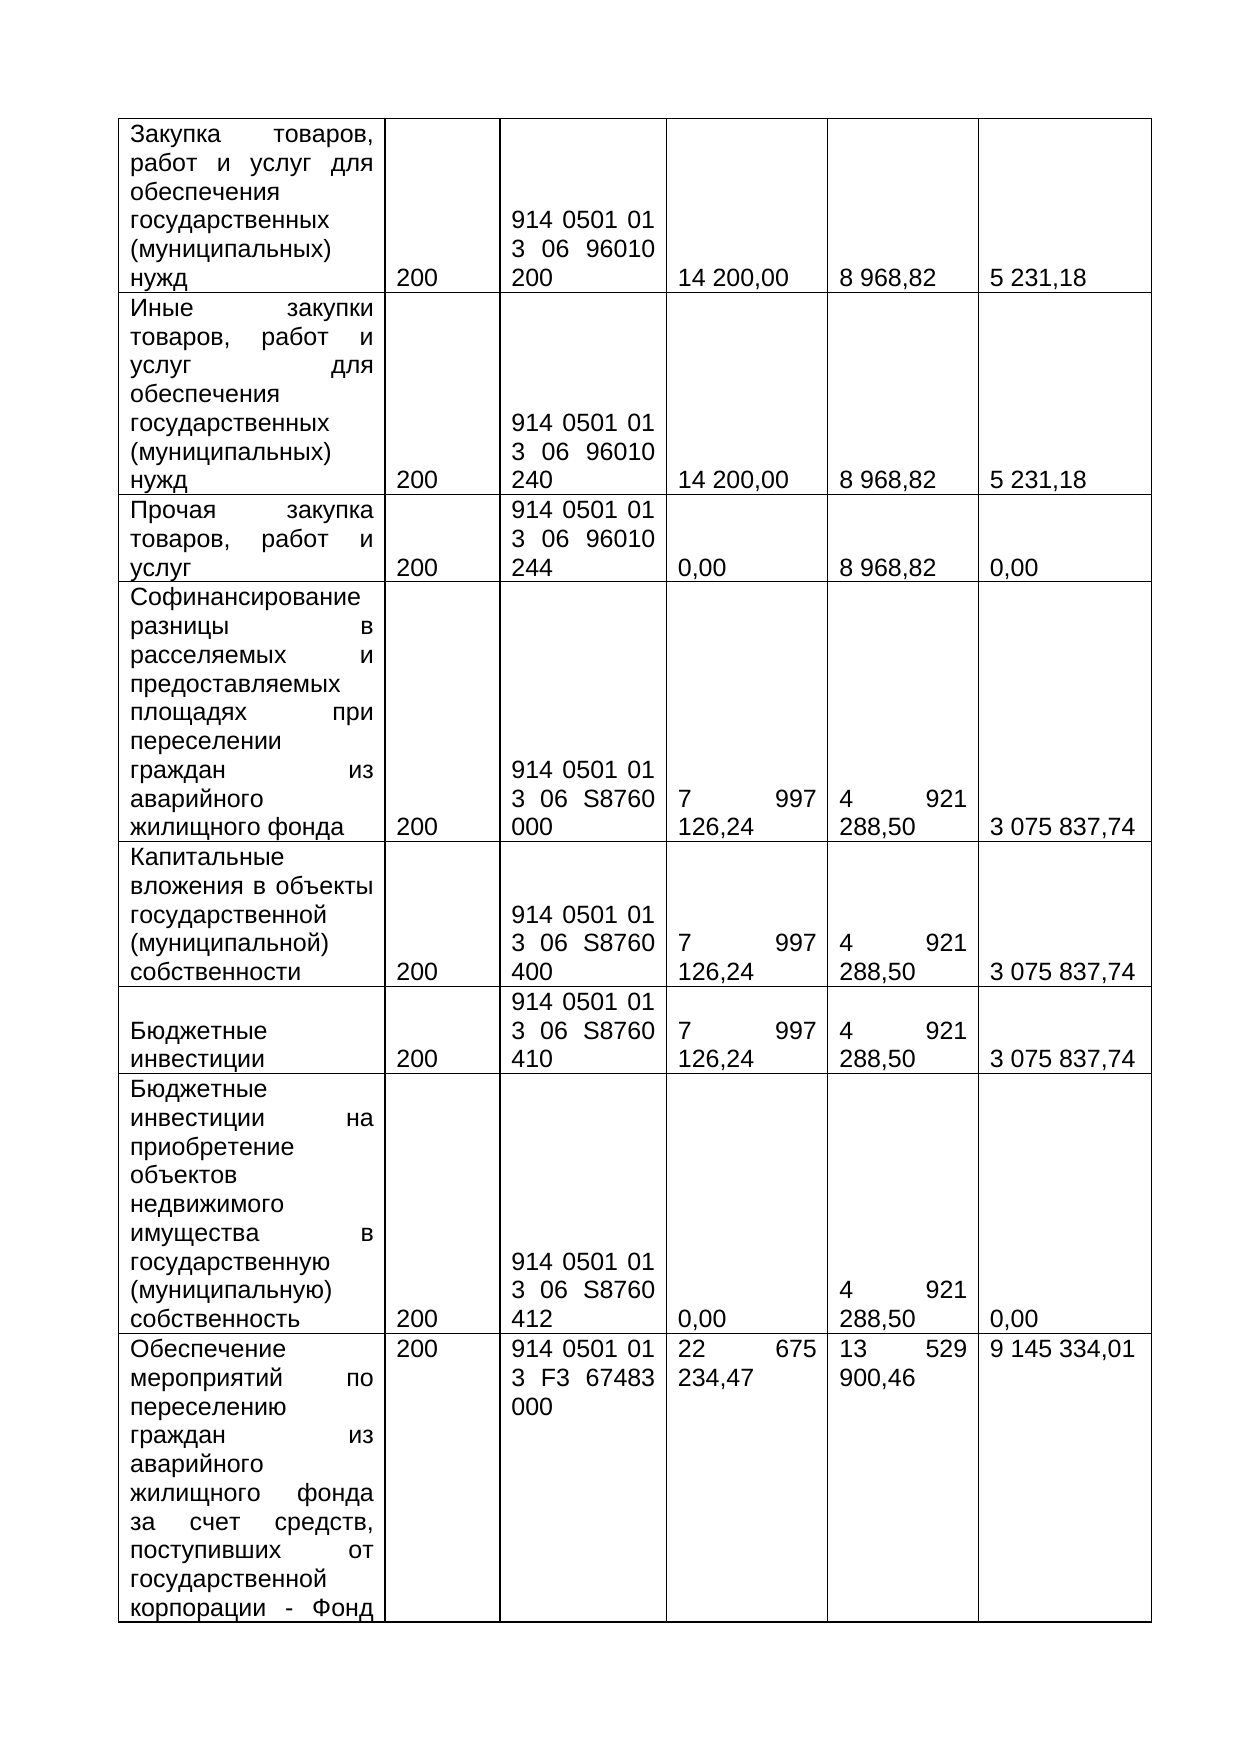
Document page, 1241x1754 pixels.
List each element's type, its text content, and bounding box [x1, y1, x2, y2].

table_cell 914 0501 01 3 06 S8760 000 [501, 582, 666, 841]
table_cell 7 997 126,24 [667, 987, 827, 1073]
table_cell 200 [386, 495, 499, 581]
table_cell 914 0501 01 3 06 S8760 400 [501, 842, 666, 986]
table_cell 200 [386, 1334, 499, 1621]
table_cell Иные закупки товаров, работ и услуг для обеспечения государственных (муниципальных) нужд [119, 293, 384, 494]
table_cell Софинансирование разницы в расселяемых и предоставляемых площадях при переселении граждан из аварийного жилищного фонда [119, 582, 384, 841]
table_cell 8 968,82 [828, 119, 978, 292]
table_cell 200 [386, 293, 499, 494]
table_cell 5 231,18 [979, 293, 1151, 494]
table_cell 0,00 [667, 1074, 827, 1333]
table_cell 3 075 837,74 [979, 987, 1151, 1073]
table_cell 0,00 [667, 495, 827, 581]
table_cell 3 075 837,74 [979, 842, 1151, 986]
table_cell 200 [386, 1074, 499, 1333]
table_cell 200 [386, 582, 499, 841]
table_cell Бюджетные инвестиции на приобретение объектов недвижимого имущества в государственную (муниципальную) собственность [119, 1074, 384, 1333]
table_cell 14 200,00 [667, 119, 827, 292]
table_cell 4 921 288,50 [828, 582, 978, 841]
table_cell 8 968,82 [828, 293, 978, 494]
table_cell 7 997 126,24 [667, 842, 827, 986]
table_cell 22 675 234,47 [667, 1334, 827, 1621]
table_cell 8 968,82 [828, 495, 978, 581]
table_cell Капитальные вложения в объекты государственной (муниципальной) собственности [119, 842, 384, 986]
table_cell 914 0501 01 3 06 S8760 412 [501, 1074, 666, 1333]
table_cell 9 145 334,01 [979, 1334, 1151, 1621]
table_cell 914 0501 01 3 06 S8760 410 [501, 987, 666, 1073]
table_cell 0,00 [979, 1074, 1151, 1333]
table_cell 14 200,00 [667, 293, 827, 494]
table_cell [501, 1334, 666, 1621]
table_cell 914 0501 01 3 06 96010 240 [501, 293, 666, 494]
table_cell 200 [386, 842, 499, 986]
table_cell 914 0501 01 3 06 96010 244 [501, 495, 666, 581]
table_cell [119, 1334, 384, 1621]
table_cell 7 997 126,24 [667, 582, 827, 841]
table_cell Прочая закупка товаров, работ и услуг [119, 495, 384, 581]
table_cell 13 529 900,46 [828, 1334, 978, 1621]
table_cell 4 921 288,50 [828, 987, 978, 1073]
table_cell 5 231,18 [979, 119, 1151, 292]
table_cell 4 921 288,50 [828, 842, 978, 986]
table_cell 200 [386, 119, 499, 292]
table_cell 914 0501 01 3 06 96010 200 [501, 119, 666, 292]
table_cell 4 921 288,50 [828, 1074, 978, 1333]
table_cell 0,00 [979, 495, 1151, 581]
table_cell Бюджетные инвестиции [119, 987, 384, 1073]
table_cell 200 [386, 987, 499, 1073]
table_cell Закупка товаров, работ и услуг для обеспечения государственных (муниципальных) нужд [119, 119, 384, 292]
table_cell 3 075 837,74 [979, 582, 1151, 841]
